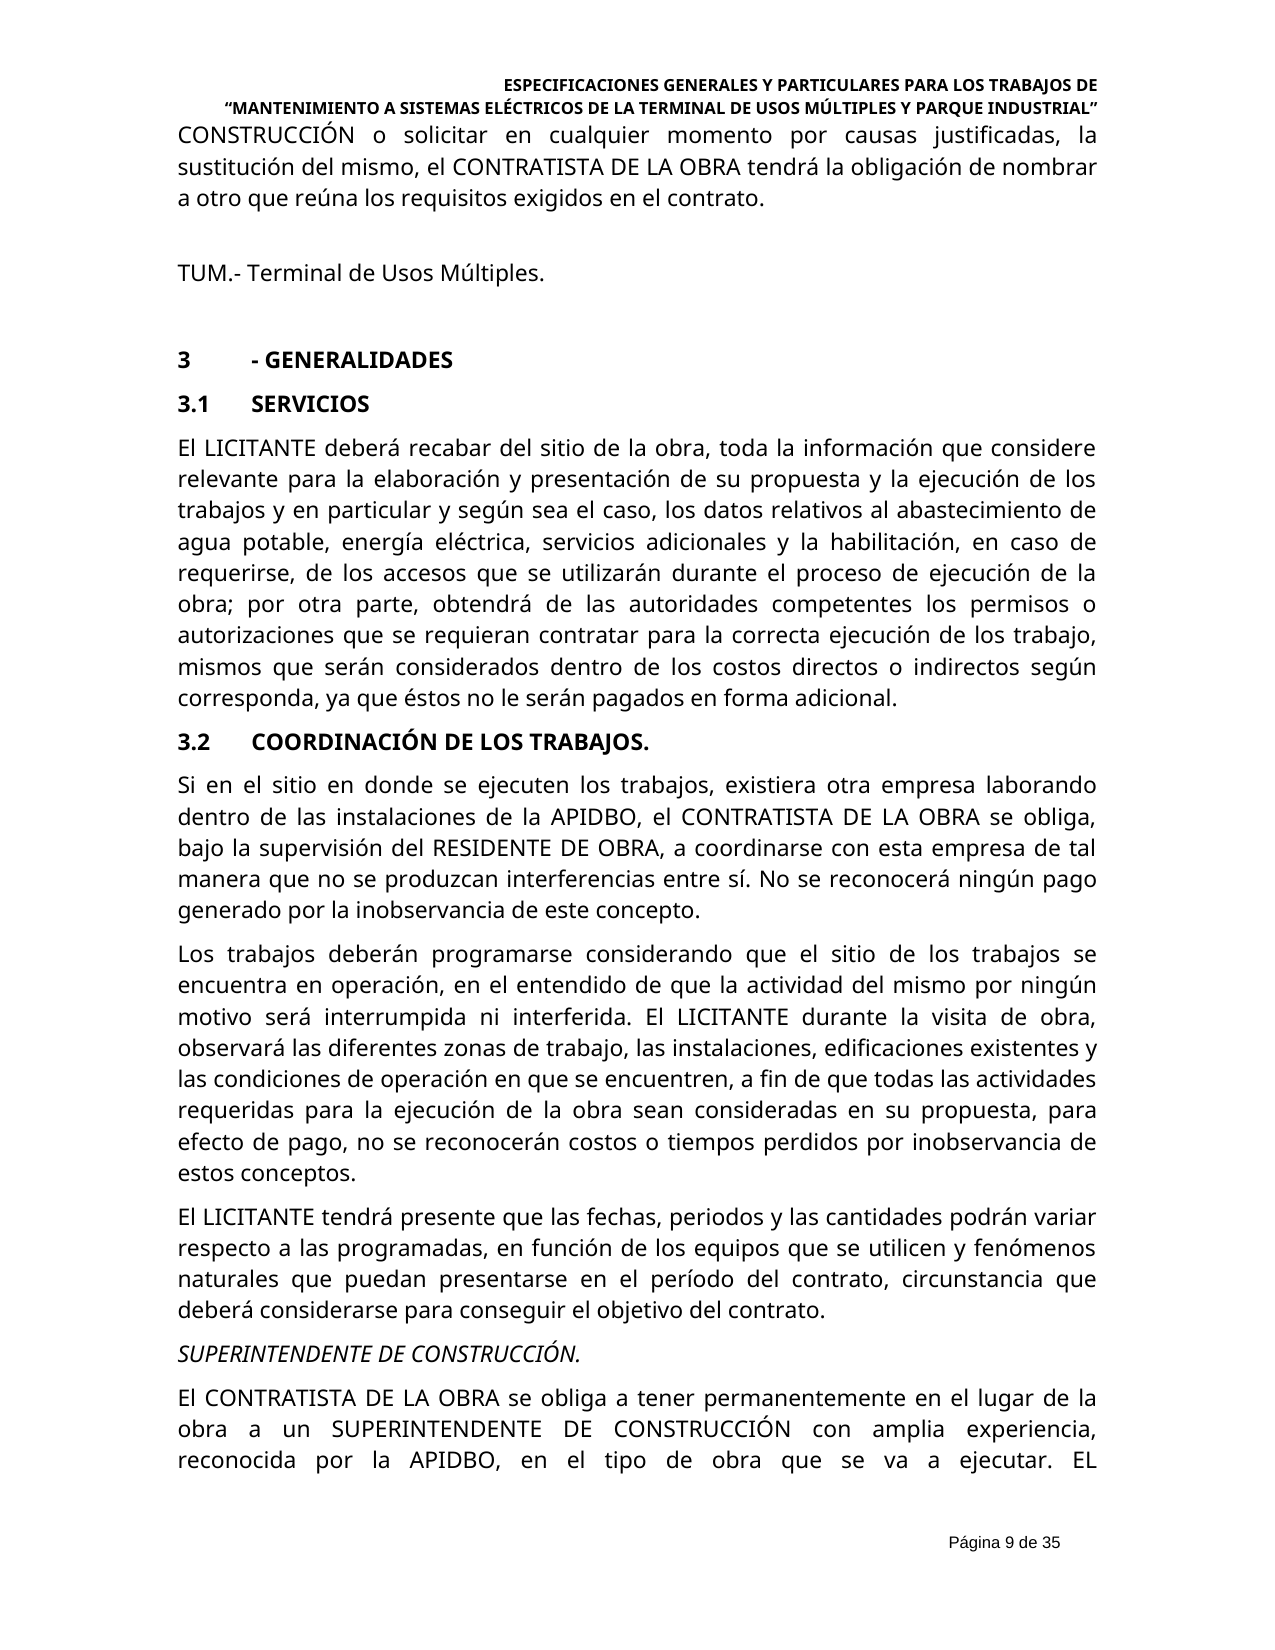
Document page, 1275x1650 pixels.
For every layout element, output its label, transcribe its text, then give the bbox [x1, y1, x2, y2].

text SUPERINTENDENTE DE CONSTRUCCIÓN. [177, 1338, 1098, 1369]
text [177, 1382, 1098, 1476]
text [177, 119, 1098, 213]
text El LICITANTE deberá recabar del sitio de la obra, toda la información que considere relevante para la elaboración y presentación de su propuesta y la ejecución de los trabajos y en particular y según sea el caso, los datos relativos al abastecimiento de agua potable, energía eléctrica, servicios adicionales y la habilitación, en caso de requerirse, de los accesos que se utilizarán durante el proceso de ejecución de la obra; por otra parte, obtendrá de las autoridades competentes los permisos o autorizaciones que se requieran contratar para la correcta ejecución de los trabajo, mismos que serán considerados dentro de los costos directos o indirectos según corresponda, ya que éstos no le serán pagados en forma adicional. [177, 432, 1098, 713]
text TUM.- Terminal de Usos Múltiples. [177, 257, 1098, 288]
text 3.2 COORDINACIÓN DE LOS TRABAJOS. [177, 726, 1098, 757]
text Si en el sitio en donde se ejecuten los trabajos, existiera otra empresa laborando dentro de las instalaciones de la APIDBO, el CONTRATISTA DE LA OBRA se obliga, bajo la supervisión del RESIDENTE DE OBRA, a coordinarse con esta empresa de tal manera que no se produzcan interferencias entre sí. No se reconocerá ningún pago generado por la inobservancia de este concepto. [177, 769, 1098, 926]
text El LICITANTE tendrá presente que las fechas, periodos y las cantidades podrán variar respecto a las programadas, en función de los equipos que se utilicen y fenómenos naturales que puedan presentarse en el período del contrato, circunstancia que deberá considerarse para conseguir el objetivo del contrato. [177, 1201, 1098, 1326]
text 3.1 SERVICIOS [177, 388, 1098, 419]
text 3 - GENERALIDADES [177, 344, 1098, 376]
text Los trabajos deberán programarse considerando que el sitio de los trabajos se encuentra en operación, en el entendido de que la actividad del mismo por ningún motivo será interrumpida ni interferida. El LICITANTE durante la visita de obra, observará las diferentes zonas de trabajo, las instalaciones, edificaciones existentes y las condiciones de operación en que se encuentren, a fin de que todas las actividades requeridas para la ejecución de la obra sean consideradas en su propuesta, para efecto de pago, no se reconocerán costos o tiempos perdidos por inobservancia de estos conceptos. [177, 938, 1098, 1188]
